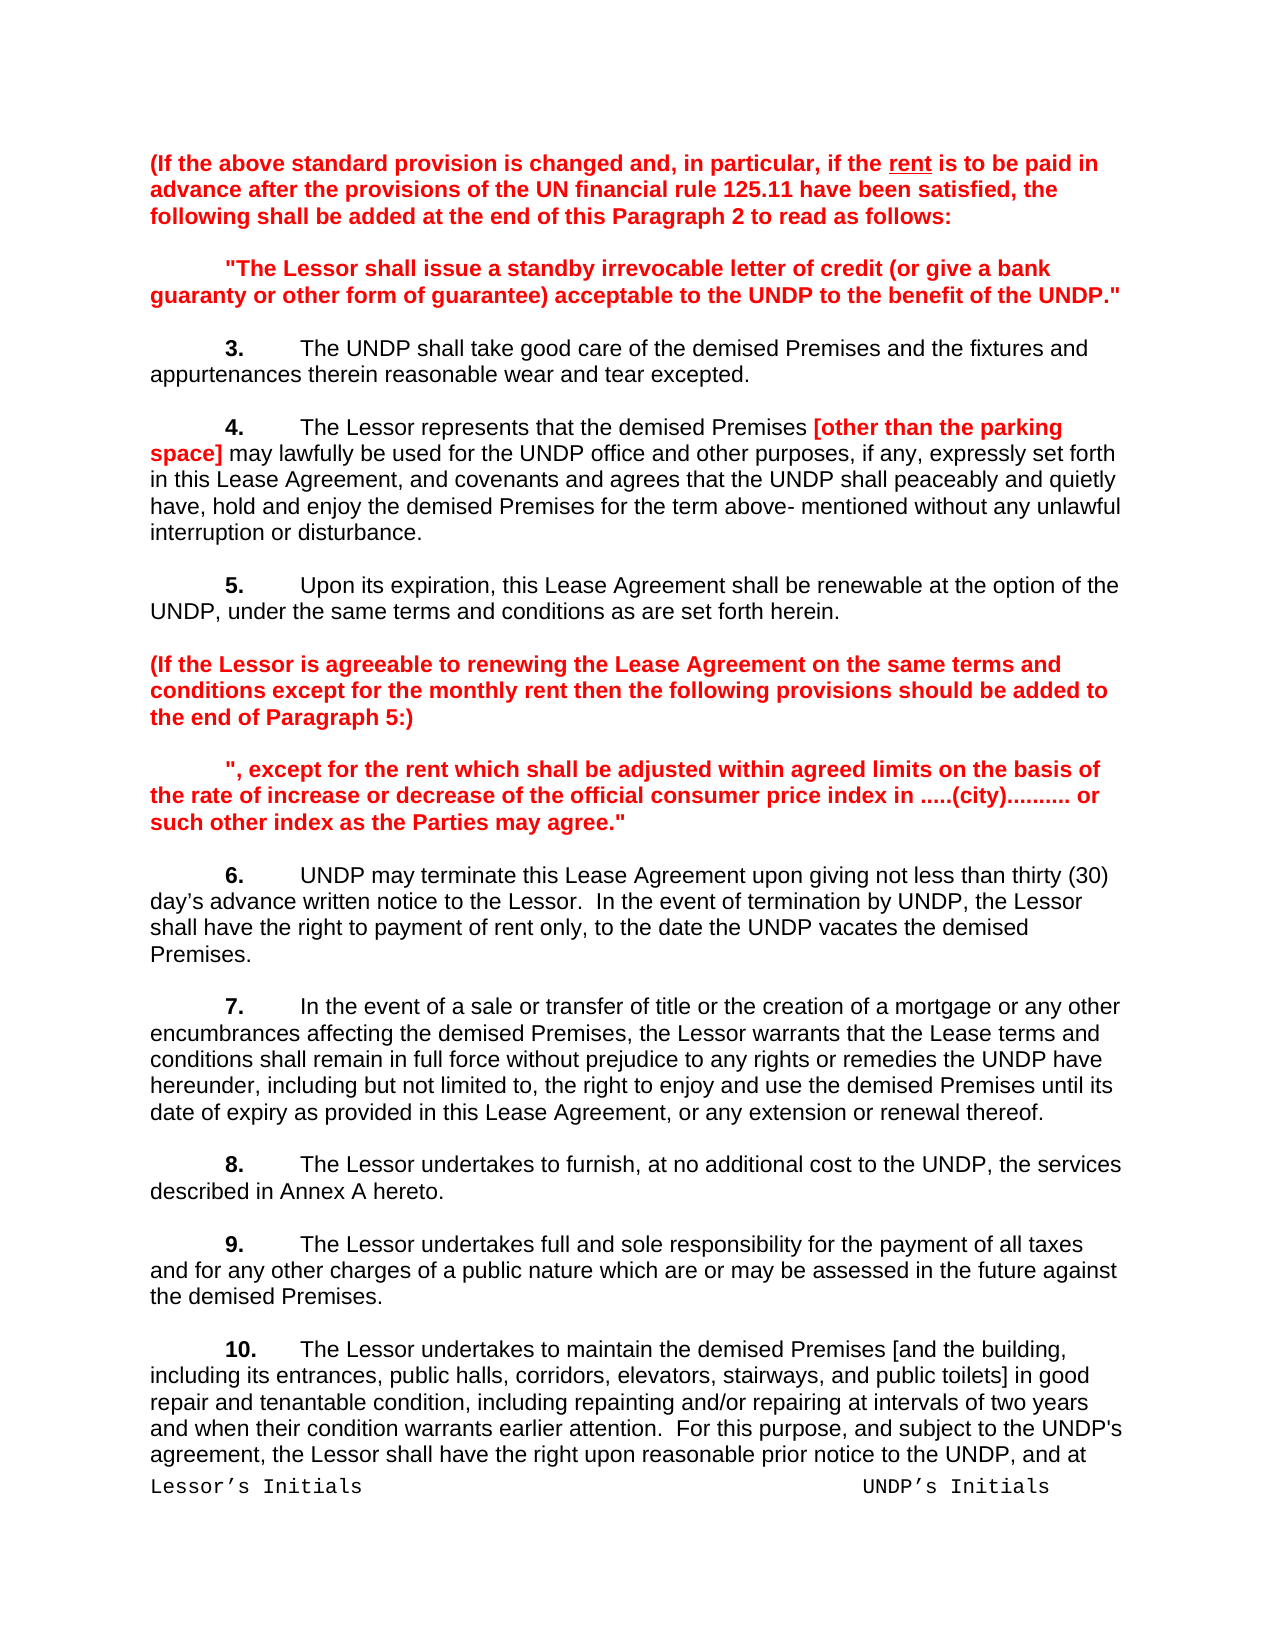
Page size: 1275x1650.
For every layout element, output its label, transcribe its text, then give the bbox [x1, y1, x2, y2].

text 5. Upon its expiration, this Lease Agreement shall be renewable at the option of the UNDP, under the same terms and conditions as are set forth herein. [150, 572, 1125, 624]
text 9. The Lessor undertakes full and sole responsibility for the payment of all taxes and for any other charges of a public nature which are or may be assessed in the future against the demised Premises. [150, 1231, 1125, 1309]
text (If the Lessor is agreeable to renewing the Lease Agreement on the same terms and conditions except for the monthly rent then the following provisions should be added to the end of Paragraph 5:) [150, 651, 1125, 730]
text (If the above standard provision is changed and, in particular, if the rent is to be paid in advance after the provisions of the UN financial rule 125.11 have been satisfied, the following shall be added at the end of this Paragraph 2 to read as follows: [150, 150, 1125, 229]
text "The Lessor shall issue a standby irrevocable letter of credit (or give a bank guaranty or other form of guarantee) acceptable to the UNDP to the benefit of the UNDP." [150, 255, 1125, 308]
text ", except for the rent which shall be adjusted within agreed limits on the basis of the rate of increase or decrease of the official consumer price index in .....(city).......... or such other index as the Parties may agree." [150, 756, 1125, 835]
text 6. UNDP may terminate this Lease Agreement upon giving not less than thirty (30) day’s advance written notice to the Lessor. In the event of termination by UNDP, the Lessor shall have the right to payment of rent only, to the date the UNDP vacates the demised Premises. [150, 862, 1125, 967]
text 7. In the event of a sale or transfer of title or the creation of a mortgage or any other encumbrances affecting the demised Premises, the Lessor warrants that the Lease terms and conditions shall remain in full force without prejudice to any rights or remedies the UNDP have hereunder, including but not limited to, the right to enjoy and use the demised Premises until its date of expiry as provided in this Lease Agreement, or any extension or renewal thereof. [150, 993, 1125, 1125]
text 3. The UNDP shall take good care of the demised Premises and the fixtures and appurtenances therein reasonable wear and tear excepted. [150, 334, 1125, 387]
text 4. The Lessor represents that the demised Premises [other than the parking space] may lawfully be used for the UNDP office and other purposes, if any, expressly set forth in this Lease Agreement, and covenants and agrees that the UNDP shall peaceably and quietly have, hold and enjoy the demised Premises for the term above- mentioned without any unlawful interruption or disturbance. [150, 413, 1125, 545]
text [150, 1336, 1125, 1468]
text 8. The Lessor undertakes to furnish, at no additional cost to the UNDP, the services described in Annex A hereto. [150, 1151, 1125, 1204]
